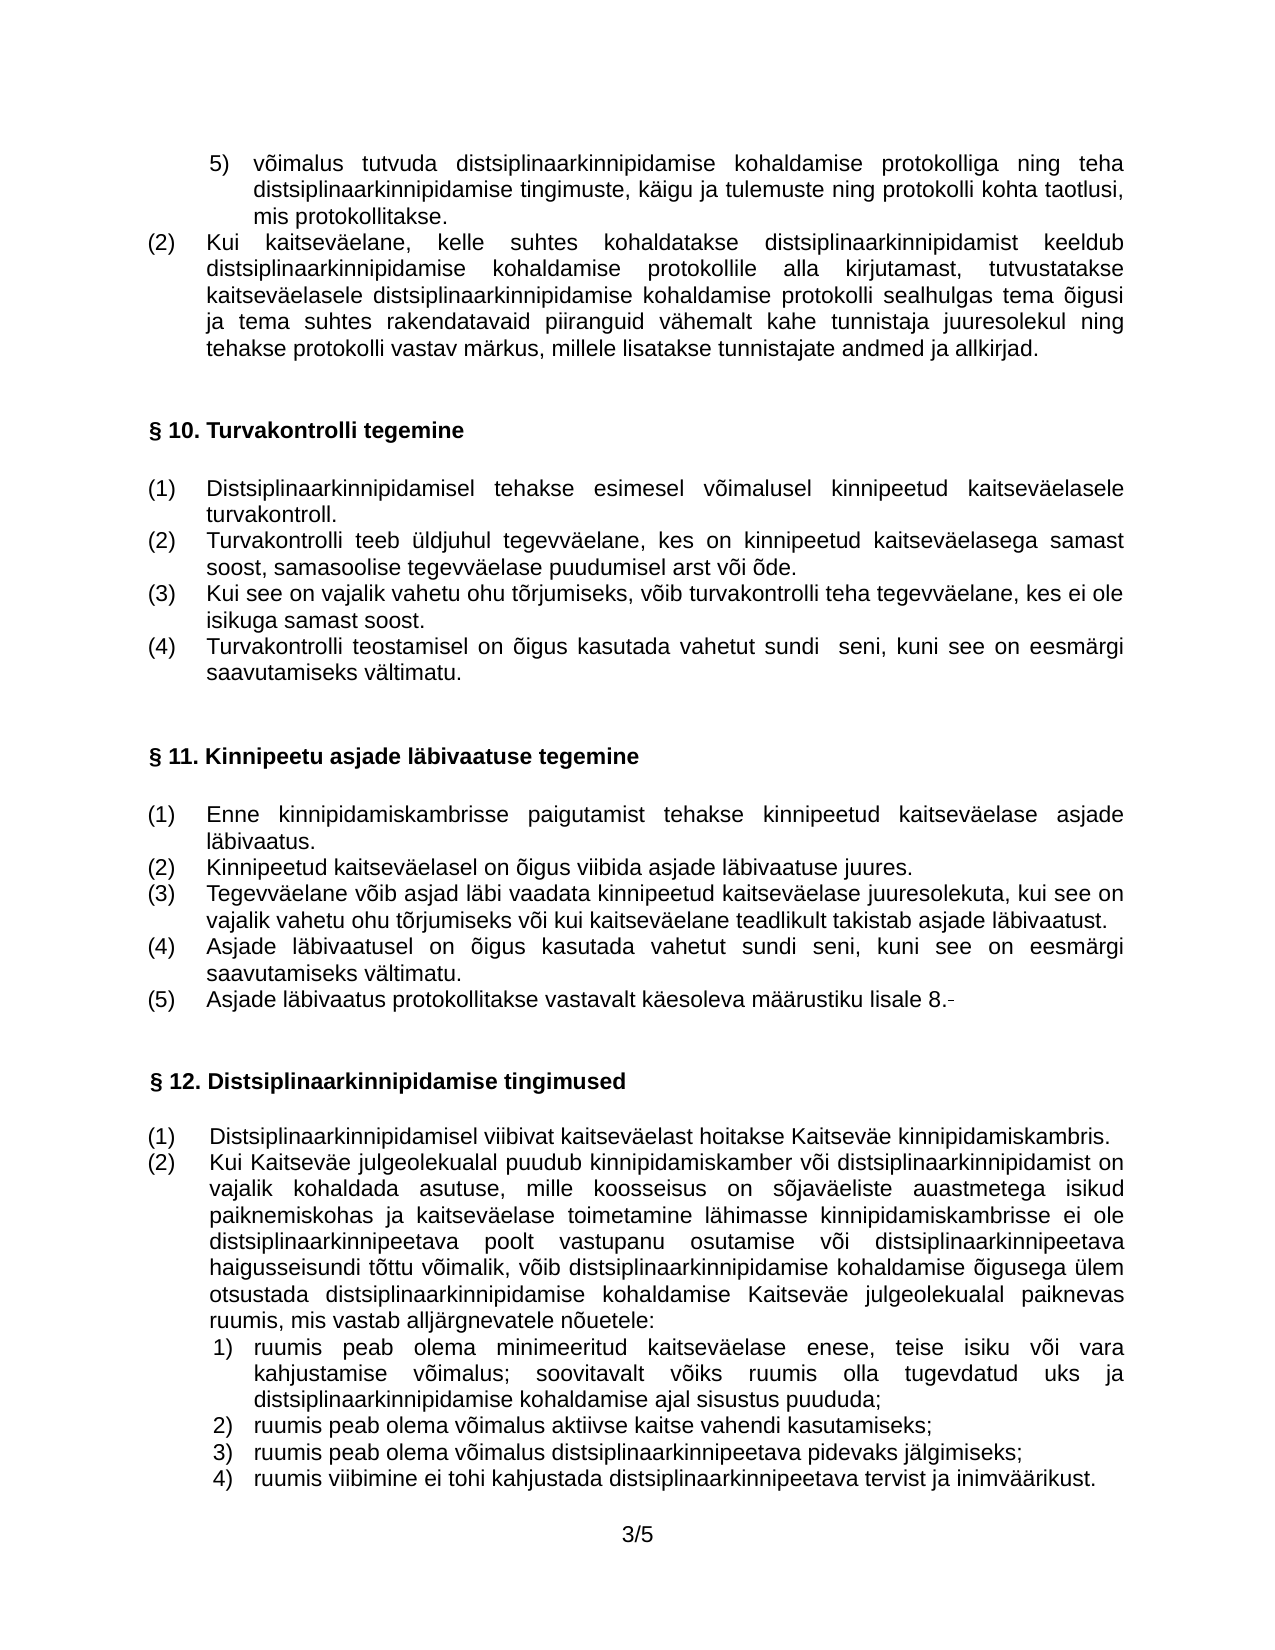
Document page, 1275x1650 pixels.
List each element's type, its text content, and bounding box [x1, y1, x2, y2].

list Enne kinnipidamiskambrisse paigutamist tehakse kinnipeetud kaitseväelase asjade läbivaatus. [147, 801, 1124, 854]
list Kui kaitseväelane, kelle suhtes kohaldatakse distsiplinaarkinnipidamist keeldub distsiplinaarkinnipidamise kohaldamise protokollile alla kirjutamast, tutvustatakse kaitseväelasele distsiplinaarkinnipidamise kohaldamise protokolli sealhulgas tema õigusi ja tema suhtes rakendatavaid piiranguid vähemalt kahe tunnistaja juuresolekul ning tehakse protokolli vastav märkus, millele lisatakse tunnistajate andmed ja allkirjad. [147, 229, 1124, 361]
list ruumis peab olema võimalus distsiplinaarkinnipeetava pidevaks jälgimiseks; [213, 1439, 1124, 1465]
list Asjade läbivaatusel on õigus kasutada vahetut sundi seni, kuni see on eesmärgi saavutamiseks vältimatu. [147, 933, 1124, 986]
list Distsiplinaarkinnipidamisel tehakse esimesel võimalusel kinnipeetud kaitseväelasele turvakontroll. [148, 475, 1124, 527]
list ruumis peab olema võimalus aktiivse kaitse vahendi kasutamiseks; [213, 1412, 1124, 1439]
list võimalus tutvuda distsiplinaarkinnipidamise kohaldamise protokolliga ning teha distsiplinaarkinnipidamise tingimuste, käigu ja tulemuste ning protokolli kohta taotlusi, mis protokollitakse. [209, 150, 1124, 229]
list Kinnipeetud kaitseväelasel on õigus viibida asjade läbivaatuse juures. [147, 854, 1124, 880]
list ruumis peab olema minimeeritud kaitseväelase enese, teise isiku või vara kahjustamise võimalus; soovitavalt võiks ruumis olla tugevdatud uks ja distsiplinaarkinnipidamise kohaldamise ajal sisustus puududa; [213, 1333, 1124, 1412]
list Distsiplinaarkinnipidamisel viibivat kaitseväelast hoitakse Kaitseväe kinnipidamiskambris. [147, 1123, 1124, 1149]
list Asjade läbivaatus protokollitakse vastavalt käesoleva määrustiku lisale 8. [147, 986, 1124, 1012]
text § 12. Distsiplinaarkinnipidamise tingimused [150, 1068, 1125, 1094]
list Kui Kaitseväe julgeolekualal puudub kinnipidamiskamber või distsiplinaarkinnipidamist on vajalik kohaldada asutuse, mille koosseisus on sõjaväeliste auastmetega isikud paiknemiskohas ja kaitseväelase toimetamine lähimasse kinnipidamiskambrisse ei ole distsiplinaarkinnipeetava poolt vastupanu osutamise või distsiplinaarkinnipeetava haigusseisundi tõttu võimalik, võib distsiplinaarkinnipidamise kohaldamise õigusega ülem otsustada distsiplinaarkinnipidamise kohaldamise Kaitseväe julgeolekualal paiknevas ruumis, mis vastab alljärgnevatele nõuetele: [147, 1149, 1124, 1333]
list Tegevväelane võib asjad läbi vaadata kinnipeetud kaitseväelase juuresolekuta, kui see on vajalik vahetu ohu tõrjumiseks või kui kaitseväelane teadlikult takistab asjade läbivaatust. [147, 880, 1124, 933]
list Kui see on vajalik vahetu ohu tõrjumiseks, võib turvakontrolli teha tegevväelane, kes ei ole isikuga samast soost. [148, 580, 1124, 633]
list Turvakontrolli teostamisel on õigus kasutada vahetut sundi seni, kuni see on eesmärgi saavutamiseks vältimatu. [148, 633, 1124, 686]
text § 11. Kinnipeetu asjade läbivaatuse tegemine [149, 743, 1125, 770]
list Turvakontrolli teeb üldjuhul tegevväelane, kes on kinnipeetud kaitseväelasega samast soost, samasoolise tegevväelase puudumisel arst või õde. [148, 527, 1124, 580]
text § 10. Turvakontrolli tegemine [149, 417, 1125, 443]
list ruumis viibimine ei tohi kahjustada distsiplinaarkinnipeetava tervist ja inimväärikust. [213, 1465, 1124, 1492]
